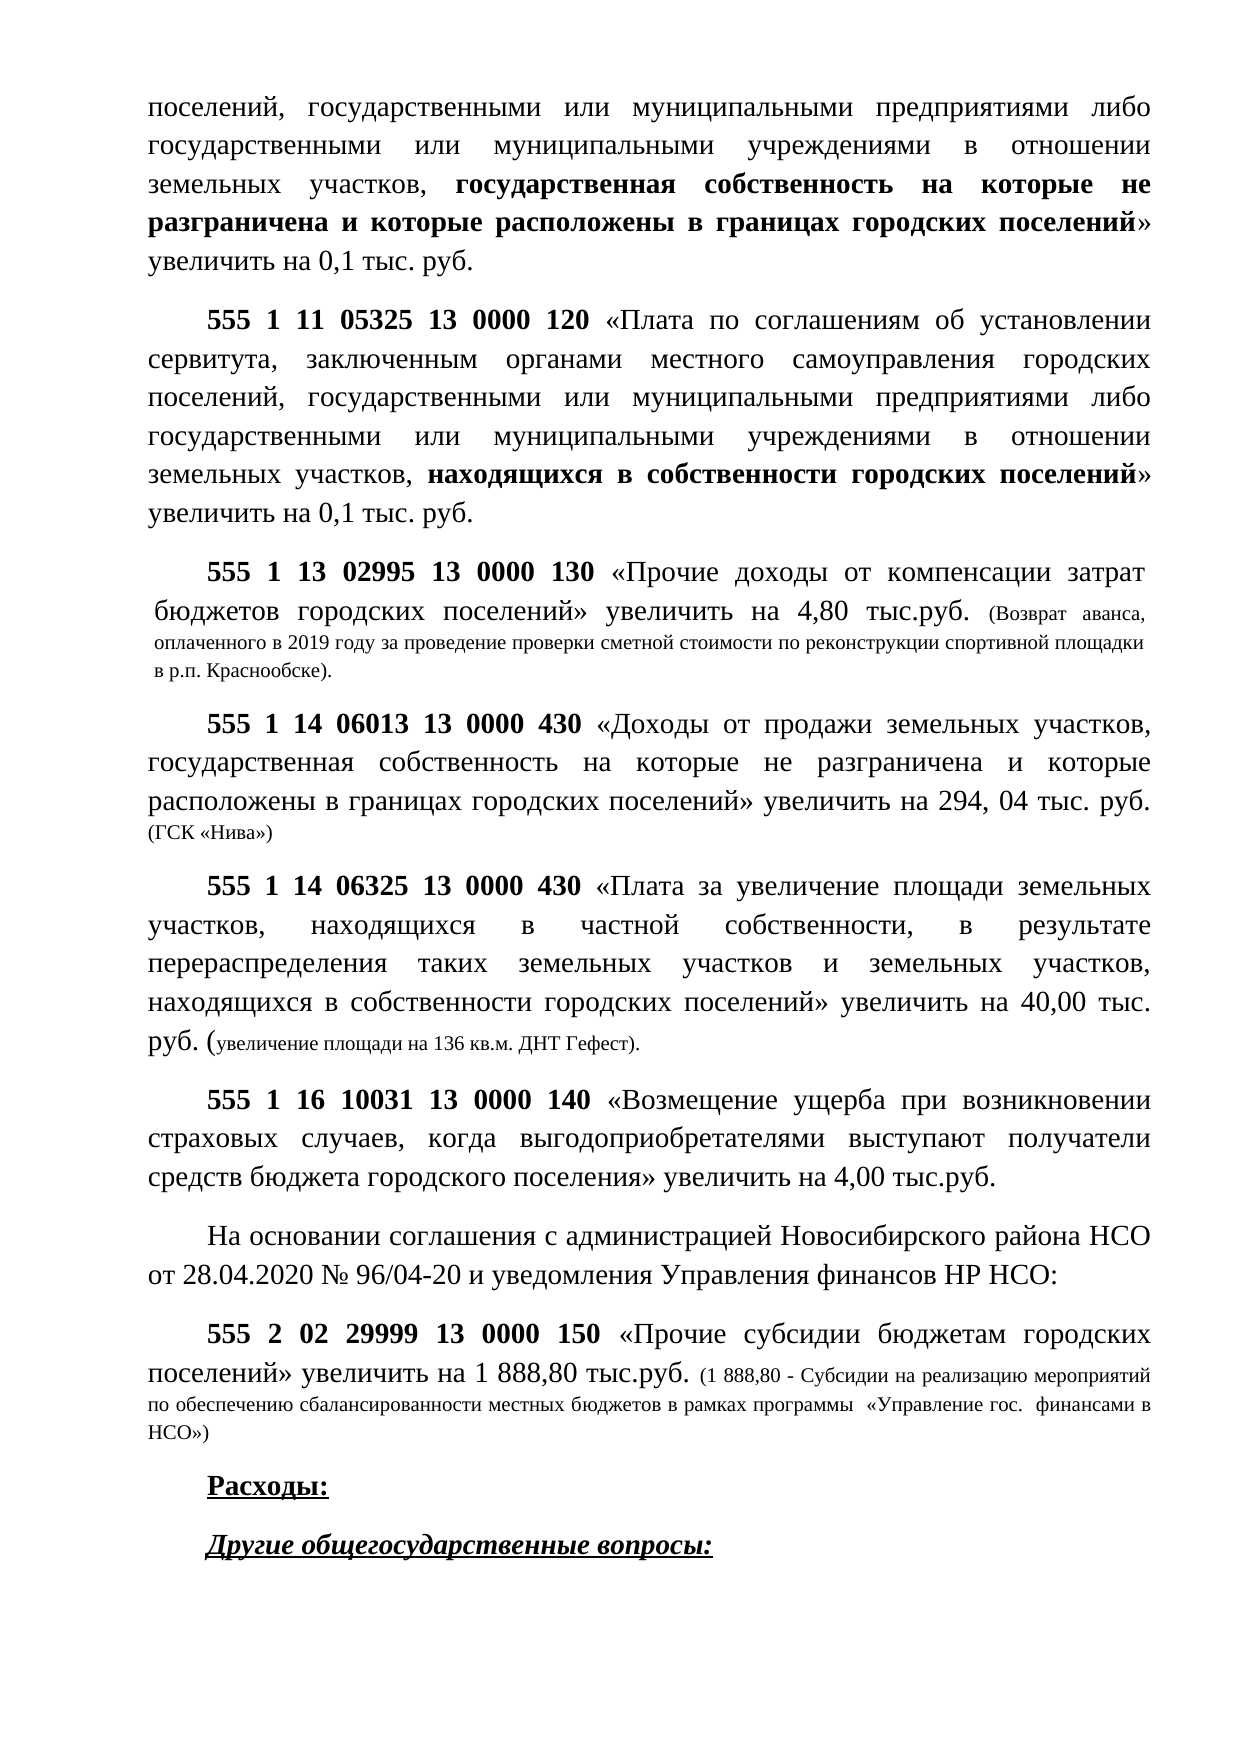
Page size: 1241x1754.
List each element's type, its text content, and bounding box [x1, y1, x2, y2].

text 555 1 13 02995 13 0000 130 «Прочие доходы от компенсации затрат бюджетов городских поселений» увеличить на 4,80 тыс.руб. (Возврат аванса, оплаченного в 2019 году за проведение проверки сметной стоимости по реконструкции спортивной площадки в р.п. Краснообске). [154, 554, 1145, 682]
text 555 2 02 29999 13 0000 150 «Прочие субсидии бюджетам городских поселений» увеличить на 1 888,80 тыс.руб. (1 888,80 - Субсидии на реализацию мероприятий по обеспечению сбалансированности местных бюджетов в рамках программы «Управление гос. финансами в НСО») [148, 1316, 1152, 1444]
text 555 1 14 06013 13 0000 430 «Доходы от продажи земельных участков, государственная собственность на которые не разграничена и которые расположены в границах городских поселений» увеличить на 294, 04 тыс. руб. (ГСК «Нива») [148, 706, 1152, 844]
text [148, 89, 1152, 276]
text На основании соглашения с администрацией Новосибирского района НСО от 28.04.2020 № 96/04-20 и уведомления Управления финансов НР НСО: [148, 1218, 1152, 1291]
text 555 1 11 05325 13 0000 120 «Плата по соглашениям об установлении сервитута, заключенным органами местного самоуправления городских поселений, государственными или муниципальными предприятиями либо государственными или муниципальными учреждениями в отношении земельных участков, находящихся в собственности городских поселений» увеличить на 0,1 тыс. руб. [148, 302, 1152, 528]
text 555 1 16 10031 13 0000 140 «Возмещение ущерба при возникновении страховых случаев, когда выгодоприобретателями выступают получатели средств бюджета городского поселения» увеличить на 4,00 тыс.руб. [148, 1082, 1152, 1193]
text 555 1 14 06325 13 0000 430 «Плата за увеличение площади земельных участков, находящихся в частной собственности, в результате перераспределения таких земельных участков и земельных участков, находящихся в собственности городских поселений» увеличить на 40,00 тыс. руб. (увеличение площади на 136 кв.м. ДНТ Гефест). [148, 868, 1152, 1056]
text Другие общегосударственные вопросы: [148, 1527, 1152, 1561]
text Расходы: [148, 1468, 1152, 1502]
